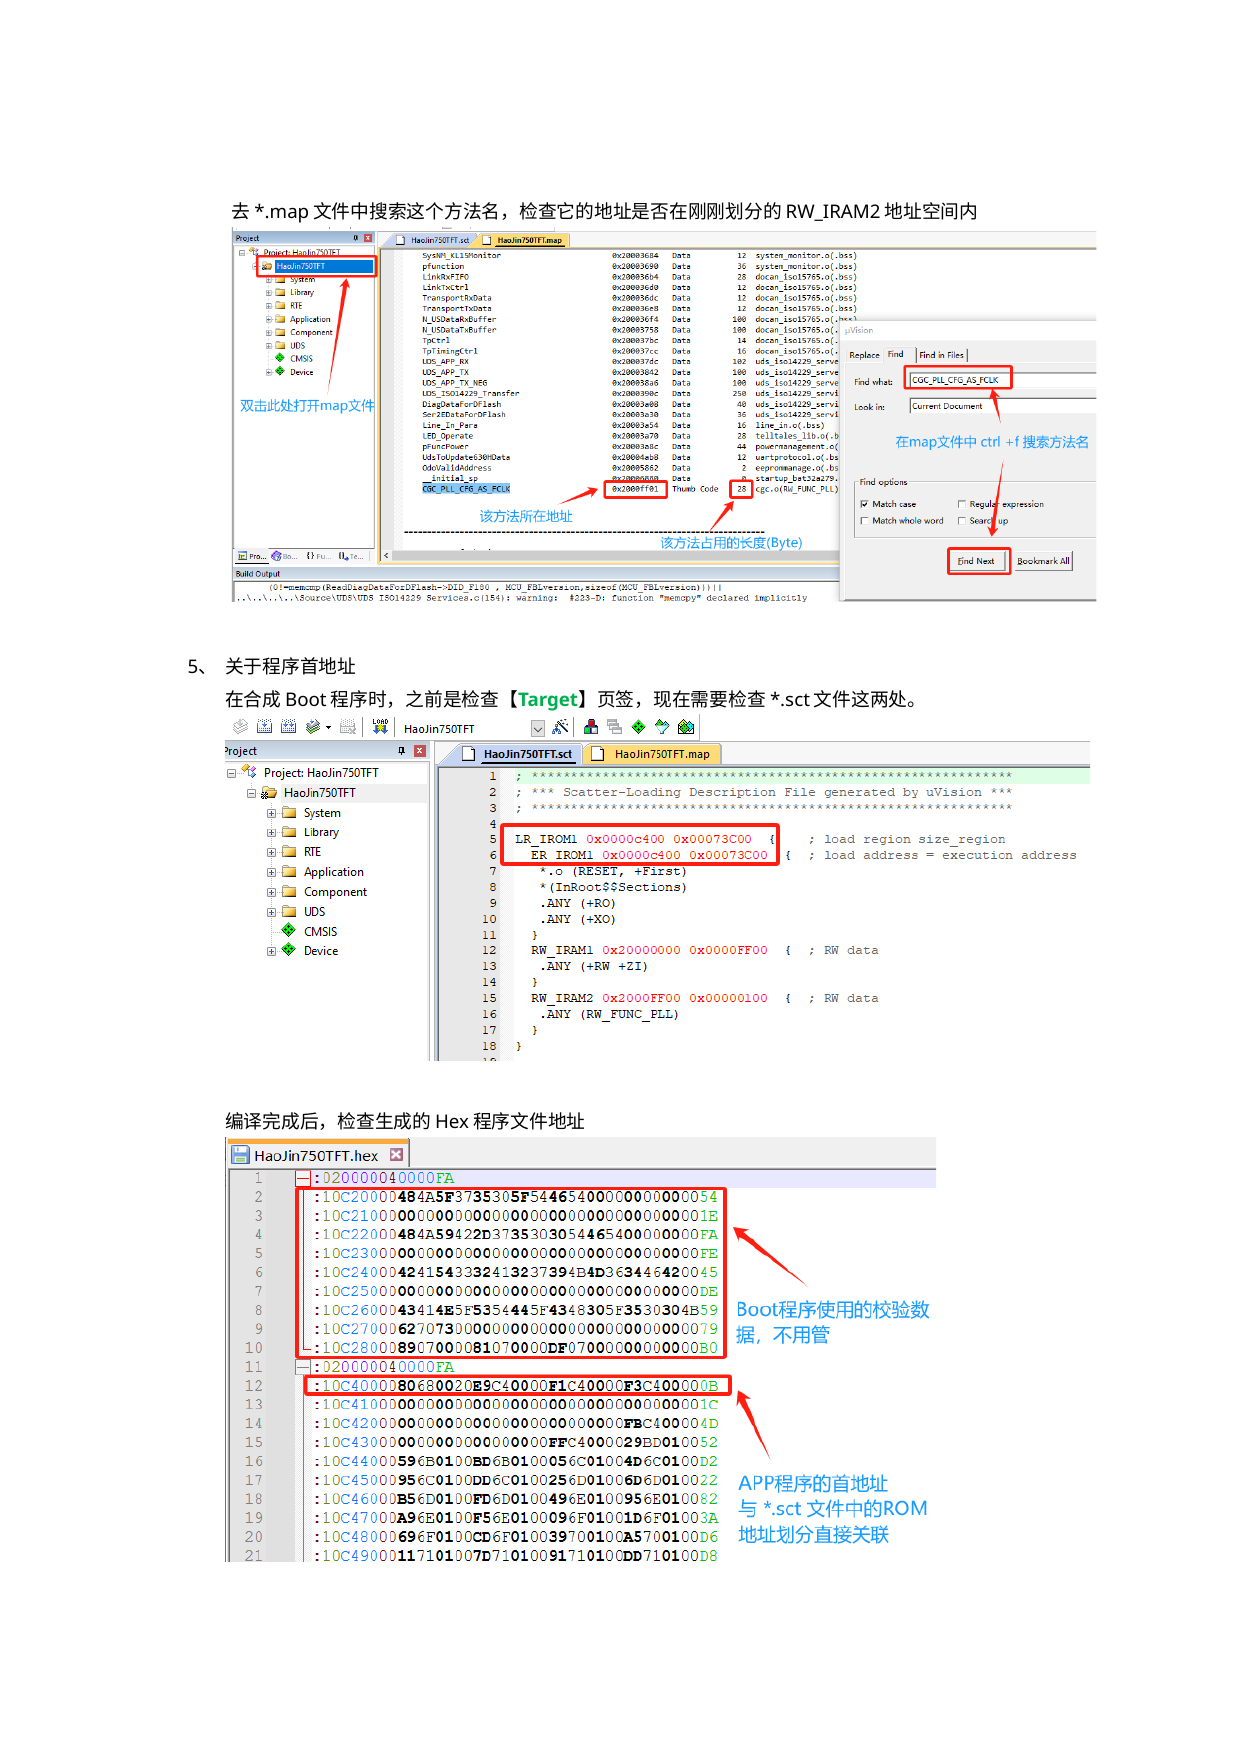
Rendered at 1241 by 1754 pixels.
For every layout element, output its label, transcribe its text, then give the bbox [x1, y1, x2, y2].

picture [225, 1137, 937, 1562]
list 编译完成后，检查生成的Hex程序文件地址 [225, 1104, 1053, 1137]
list 在合成Boot程序时，之前是检查【Target】页签，现在需要检查 *.sct文件这两处。 [225, 682, 1053, 714]
picture [225, 714, 1091, 1061]
text 去 *.map文件中搜索这个方法名，检查它的地址是否在刚刚划分的RW_IRAM2地址空间内 [187, 194, 1053, 227]
list 关于程序首地址 [187, 649, 1053, 682]
picture [231, 227, 1097, 602]
